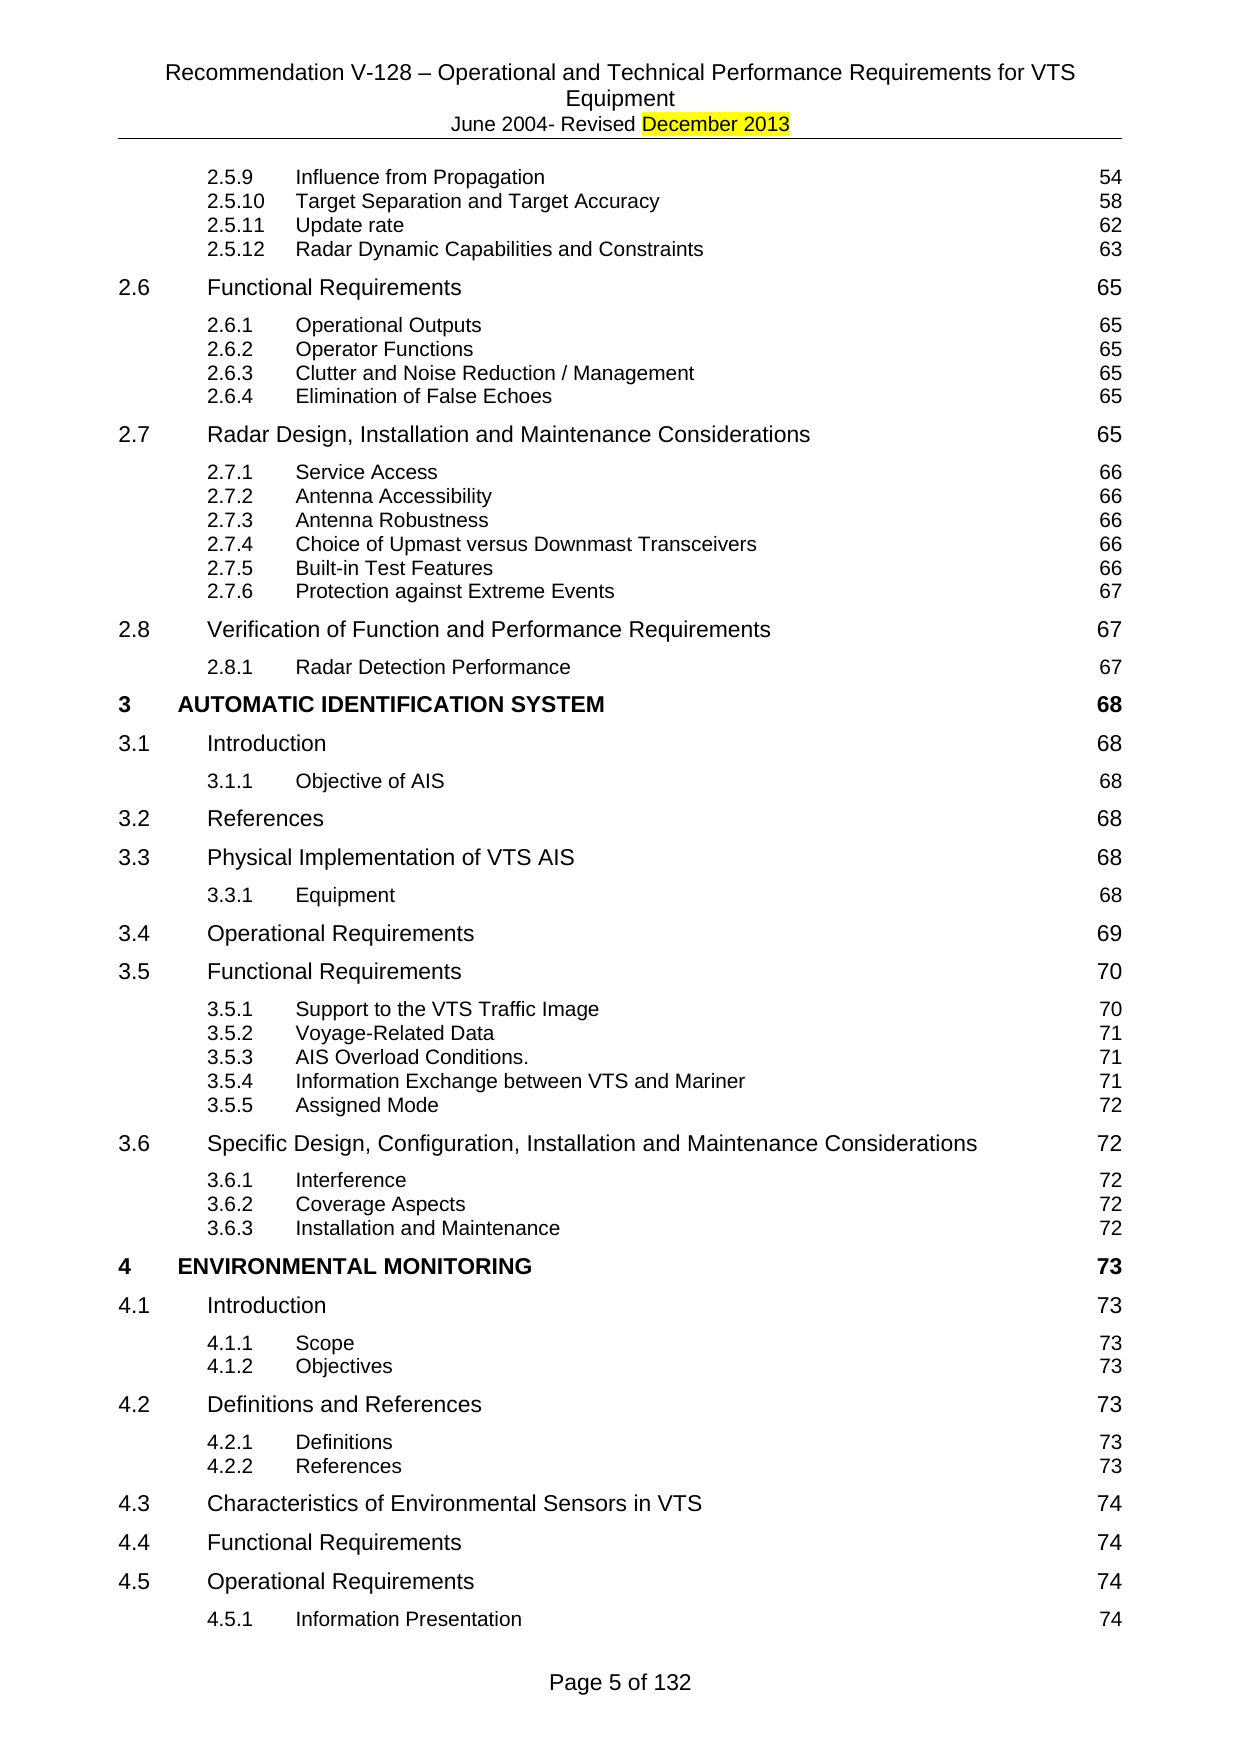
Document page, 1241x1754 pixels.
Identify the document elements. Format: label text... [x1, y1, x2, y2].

text 3.3.1 Equipment 68 [207, 883, 1122, 907]
text 2.7 Radar Design, Installation and Maintenance Considerations 65 [118, 421, 1122, 447]
text 4.2 Definitions and References 73 [118, 1391, 1122, 1417]
text 3.2 References 68 [118, 805, 1122, 832]
text 2.6.1 Operational Outputs 65 [207, 312, 1122, 336]
text 2.8.1 Radar Detection Performance 67 [207, 655, 1122, 679]
text 3.4 Operational Requirements 69 [118, 919, 1122, 946]
text 4.5.1 Information Presentation 74 [207, 1607, 1122, 1631]
text 3.5.3 AIS Overload Conditions. 71 [207, 1045, 1122, 1069]
text 3 Automatic Identification System 68 [118, 691, 1107, 717]
text 2.5.11 Update rate 62 [207, 213, 1122, 237]
text 2.5.12 Radar Dynamic Capabilities and Constraints 63 [207, 237, 1122, 261]
text 3.5.2 Voyage-Related Data 71 [207, 1021, 1122, 1045]
text 3.6.1 Interference 72 [207, 1168, 1122, 1192]
text 2.6.2 Operator Functions 65 [207, 336, 1122, 360]
text 3.5 Functional Requirements 70 [118, 958, 1122, 985]
text 2.5.10 Target Separation and Target Accuracy 58 [207, 189, 1122, 213]
text 2.5.9 Influence from Propagation 54 [207, 165, 1122, 189]
text 4.3 Characteristics of Environmental Sensors in VTS 74 [118, 1490, 1122, 1516]
text 3.6 Specific Design, Configuration, Installation and Maintenance Considerations 72 [118, 1129, 1122, 1156]
text 4.5 Operational Requirements 74 [118, 1568, 1122, 1594]
text 2.7.4 Choice of Upmast versus Downmast Transceivers 66 [207, 531, 1122, 555]
text 4.1.1 Scope 73 [207, 1330, 1122, 1354]
text 2.7.3 Antenna Robustness 66 [207, 507, 1122, 531]
text 4.2.1 Definitions 73 [207, 1430, 1122, 1454]
text 3.1.1 Objective of AIS 68 [207, 769, 1122, 793]
text 3.5.5 Assigned Mode 72 [207, 1093, 1122, 1117]
text 2.7.6 Protection against Extreme Events 67 [207, 579, 1122, 603]
text 3.1 Introduction 68 [118, 730, 1122, 756]
text 2.6.4 Elimination of False Echoes 65 [207, 384, 1122, 408]
text 4.1.2 Objectives 73 [207, 1354, 1122, 1378]
text 2.7.1 Service Access 66 [207, 459, 1122, 483]
text 4.4 Functional Requirements 74 [118, 1529, 1122, 1555]
text 3.6.2 Coverage Aspects 72 [207, 1192, 1122, 1216]
text 2.6 Functional Requirements 65 [118, 273, 1122, 300]
text 3.5.4 Information Exchange between VTS and Mariner 71 [207, 1069, 1122, 1093]
text 4.2.2 References 73 [207, 1454, 1122, 1478]
text 3.5.1 Support to the VTS Traffic Image 70 [207, 997, 1122, 1021]
text 3.3 Physical Implementation of VTS AIS 68 [118, 844, 1122, 871]
text 2.7.2 Antenna Accessibility 66 [207, 483, 1122, 507]
text 2.7.5 Built-in Test Features 66 [207, 555, 1122, 579]
text 4 Environmental Monitoring 73 [118, 1253, 1107, 1279]
text 3.6.3 Installation and Maintenance 72 [207, 1216, 1122, 1240]
text 2.8 Verification of Function and Performance Requirements 67 [118, 616, 1122, 642]
text 4.1 Introduction 73 [118, 1292, 1122, 1318]
text 2.6.3 Clutter and Noise Reduction / Management 65 [207, 360, 1122, 384]
